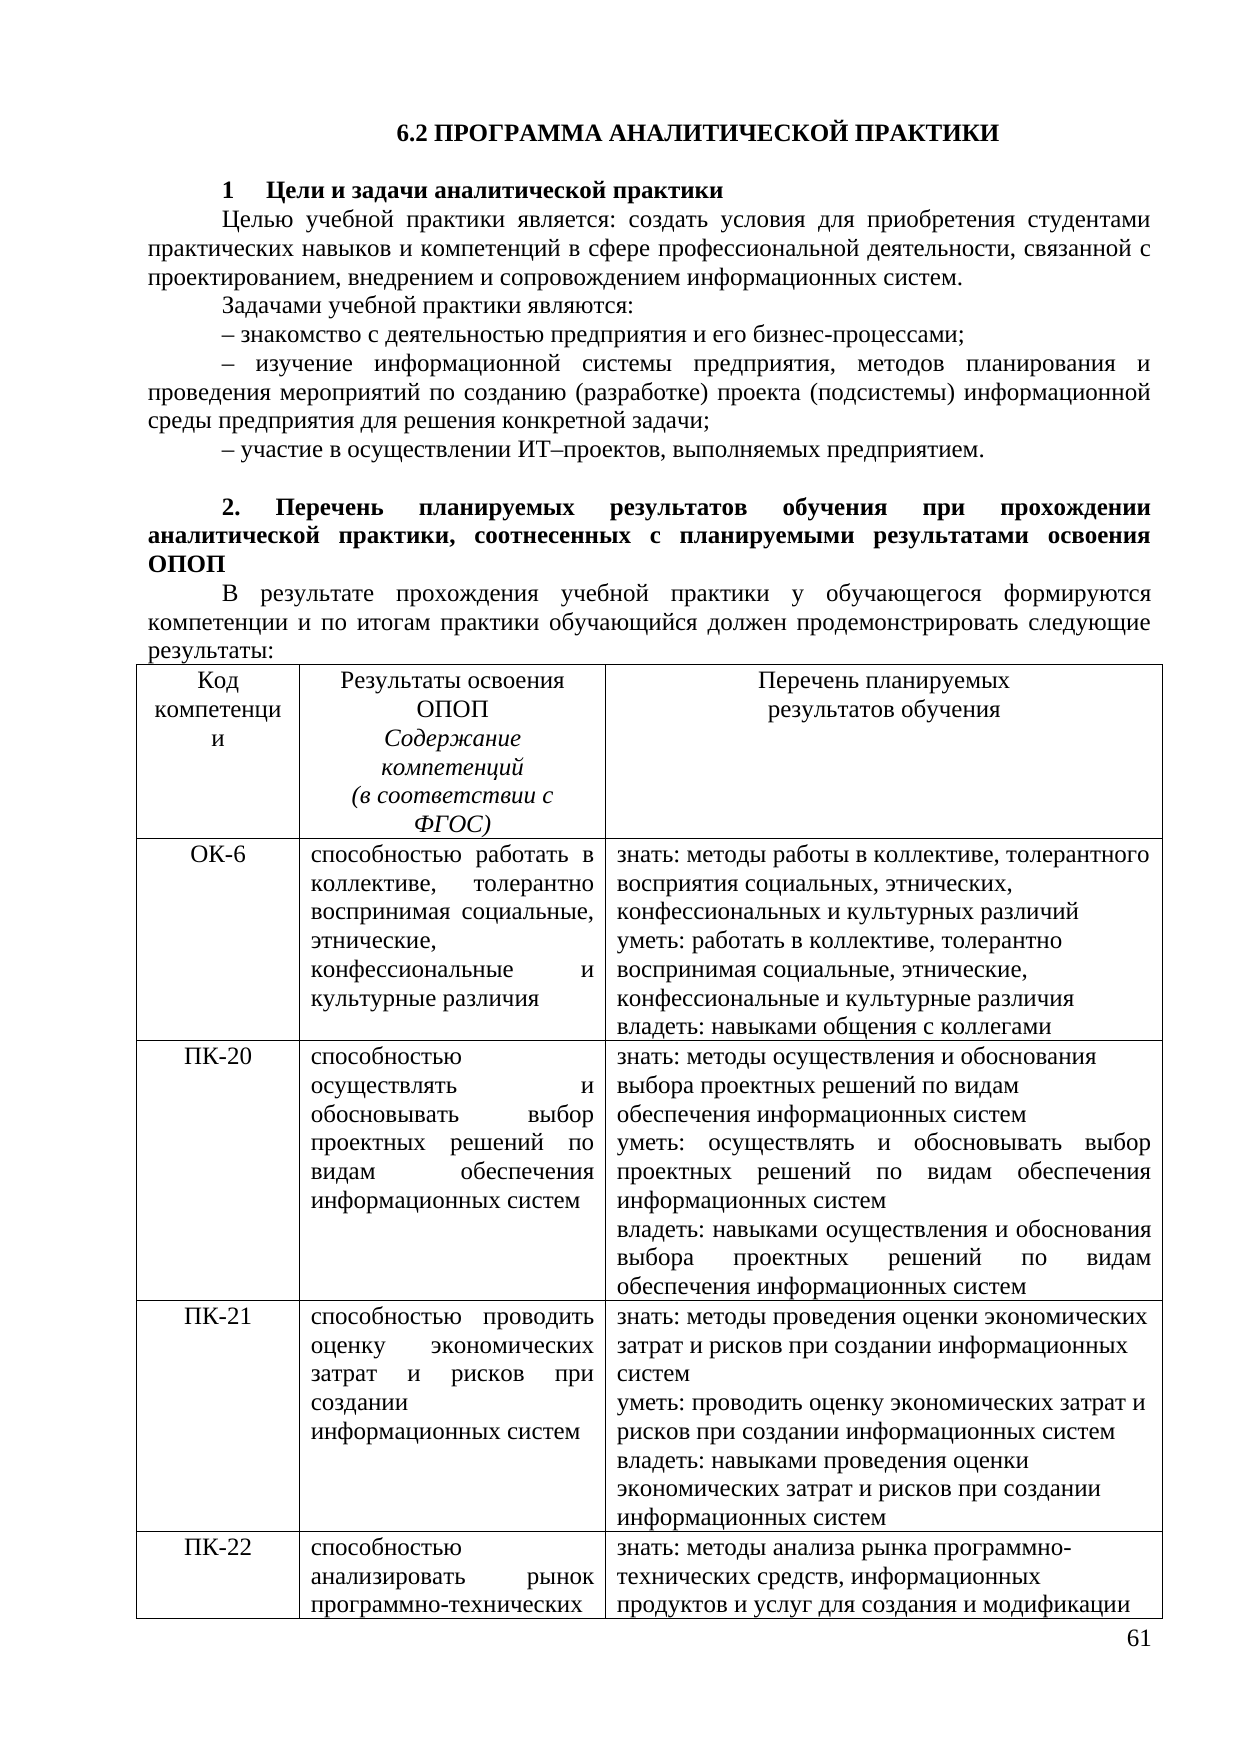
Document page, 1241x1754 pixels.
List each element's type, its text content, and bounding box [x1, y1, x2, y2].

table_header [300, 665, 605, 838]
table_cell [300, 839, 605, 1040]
text Задачами учебной практики являются: [148, 291, 1152, 319]
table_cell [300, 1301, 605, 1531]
text – изучение информационной системы предприятия, методов планирования и проведения мероприятий по созданию (разработке) проекта (подсистемы) информационной среды предприятия для решения конкретной задачи; [148, 348, 1152, 434]
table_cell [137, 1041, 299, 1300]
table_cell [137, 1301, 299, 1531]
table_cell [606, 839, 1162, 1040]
text Целью учебной практики является: создать условия для приобретения студентами практических навыков и компетенций в сфере профессиональной деятельности, связанной с проектированием, внедрением и сопровождением информационных систем. [148, 204, 1152, 291]
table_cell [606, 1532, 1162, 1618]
text – знакомство с деятельностью предприятия и его бизнес-процессами; [148, 319, 1152, 348]
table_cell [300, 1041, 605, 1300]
text – участие в осуществлении ИТ–проектов, выполняемых предприятием. [148, 434, 1152, 463]
list Цели и задачи аналитической практики [148, 176, 1152, 204]
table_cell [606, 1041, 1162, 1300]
list ПРОГРАММА АНАЛИТИЧЕСКОЙ ПРАКТИКИ [244, 118, 1152, 147]
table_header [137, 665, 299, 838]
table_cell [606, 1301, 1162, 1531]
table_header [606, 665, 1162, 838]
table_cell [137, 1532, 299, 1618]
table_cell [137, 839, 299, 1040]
text В результате прохождения учебной практики у обучающегося формируются компетенции и по итогам практики обучающийся должен продемонстрировать следующие результаты: [148, 578, 1152, 664]
text 2. Перечень планируемых результатов обучения при прохождении аналитической практики, соотнесенных с планируемыми результатами освоения ОПОП [148, 492, 1152, 578]
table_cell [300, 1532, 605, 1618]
